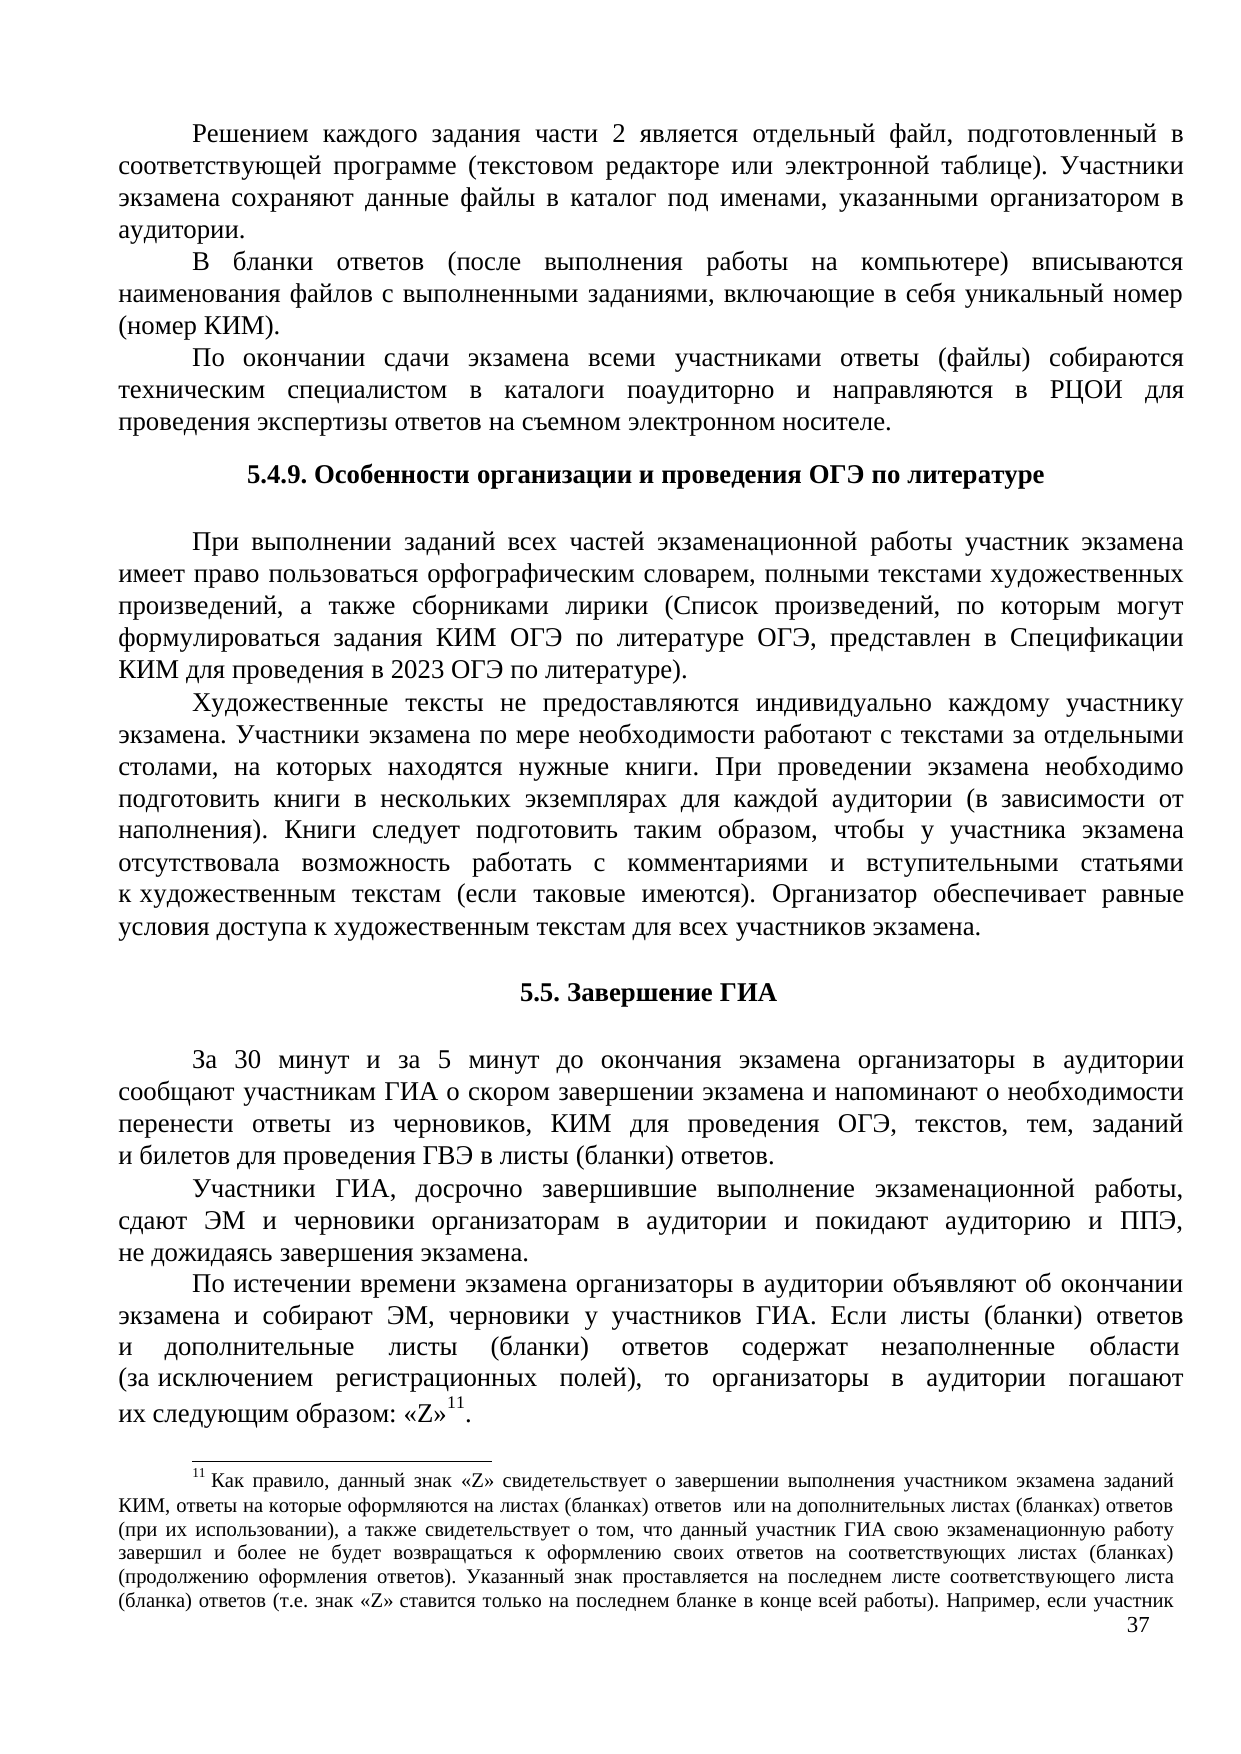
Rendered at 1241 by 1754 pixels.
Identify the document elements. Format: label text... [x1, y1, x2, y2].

text Решением каждого задания части 2 является отдельный файл, подготовленный в соответствующей программе (текстовом редакторе или электронной таблице). Участники экзамена сохраняют данные файлы в каталог под именами, указанными организатором в аудитории. [118, 117, 1184, 244]
text 11 Как правило, данный знак «Z» свидетельствует о завершении выполнения участником экзамена заданий КИМ, ответы на которые оформляются на листах (бланках) ответов или на дополнительных листах (бланках) ответов (при их использовании), а также свидетельствует о том, что данный участник ГИА свою экзаменационную работу завершил и более не будет возвращаться к оформлению своих ответов на соответствующих листах (бланках) (продолжению оформления ответов). Указанный знак проставляется на последнем листе соответствующего листа (бланка) ответов (т.е. знак «Z» ставится только на последнем бланке в конце всей работы). Например, если участник [118, 1466, 1188, 1612]
text 5.4.9. Особенности организации и проведения ОГЭ по литературе [247, 458, 1184, 489]
text 5.5. Завершение ГИА [520, 976, 1184, 1007]
text Художественные тексты не предоставляются индивидуально каждому участнику экзамена. Участники экзамена по мере необходимости работают с текстами за отдельными столами, на которых находятся нужные книги. При проведении экзамена необходимо подготовить книги в нескольких экземплярах для каждой аудитории (в зависимости от наполнения). Книги следует подготовить таким образом, чтобы у участника экзамена отсутствовала возможность работать с комментариями и вступительными статьями к художественным текстам (если таковые имеются). Организатор обеспечивает равные условия доступа к художественным текстам для всех участников экзамена. [118, 686, 1184, 941]
text 37 [1127, 1612, 1184, 1638]
text По истечении времени экзамена организаторы в аудитории объявляют об окончании экзамена и собирают ЭМ, черновики у участников ГИА. Если листы (бланки) ответов и дополнительные листы (бланки) ответов содержат незаполненные области (за исключением регистрационных полей), то организаторы в аудитории погашают их следующим образом: «Z»11. [118, 1268, 1184, 1428]
text При выполнении заданий всех частей экзаменационной работы участник экзамена имеет право пользоваться орфографическим словарем, полными текстами художественных произведений, а также сборниками лирики (Список произведений, по которым могут формулироваться задания КИМ ОГЭ по литературе ОГЭ, представлен в Спецификации КИМ для проведения в 2023 ОГЭ по литературе). [118, 525, 1184, 684]
text По окончании сдачи экзамена всеми участниками ответы (файлы) собираются техническим специалистом в каталоги поаудиторно и направляются в РЦОИ для проведения экспертизы ответов на съемном электронном носителе. [118, 342, 1184, 437]
text В бланки ответов (после выполнения работы на компьютере) вписываются наименования файлов с выполненными заданиями, включающие в себя уникальный номер (номер КИМ). [118, 245, 1183, 340]
text Участники ГИА, досрочно завершившие выполнение экзаменационной работы, сдают ЭМ и черновики организаторам в аудитории и покидают аудиторию и ППЭ, не дожидаясь завершения экзамена. [118, 1172, 1183, 1267]
text За 30 минут и за 5 минут до окончания экзамена организаторы в аудитории сообщают участникам ГИА о скором завершении экзамена и напоминают о необходимости перенести ответы из черновиков, КИМ для проведения ОГЭ, текстов, тем, заданий и билетов для проведения ГВЭ в листы (бланки) ответов. [118, 1043, 1184, 1170]
